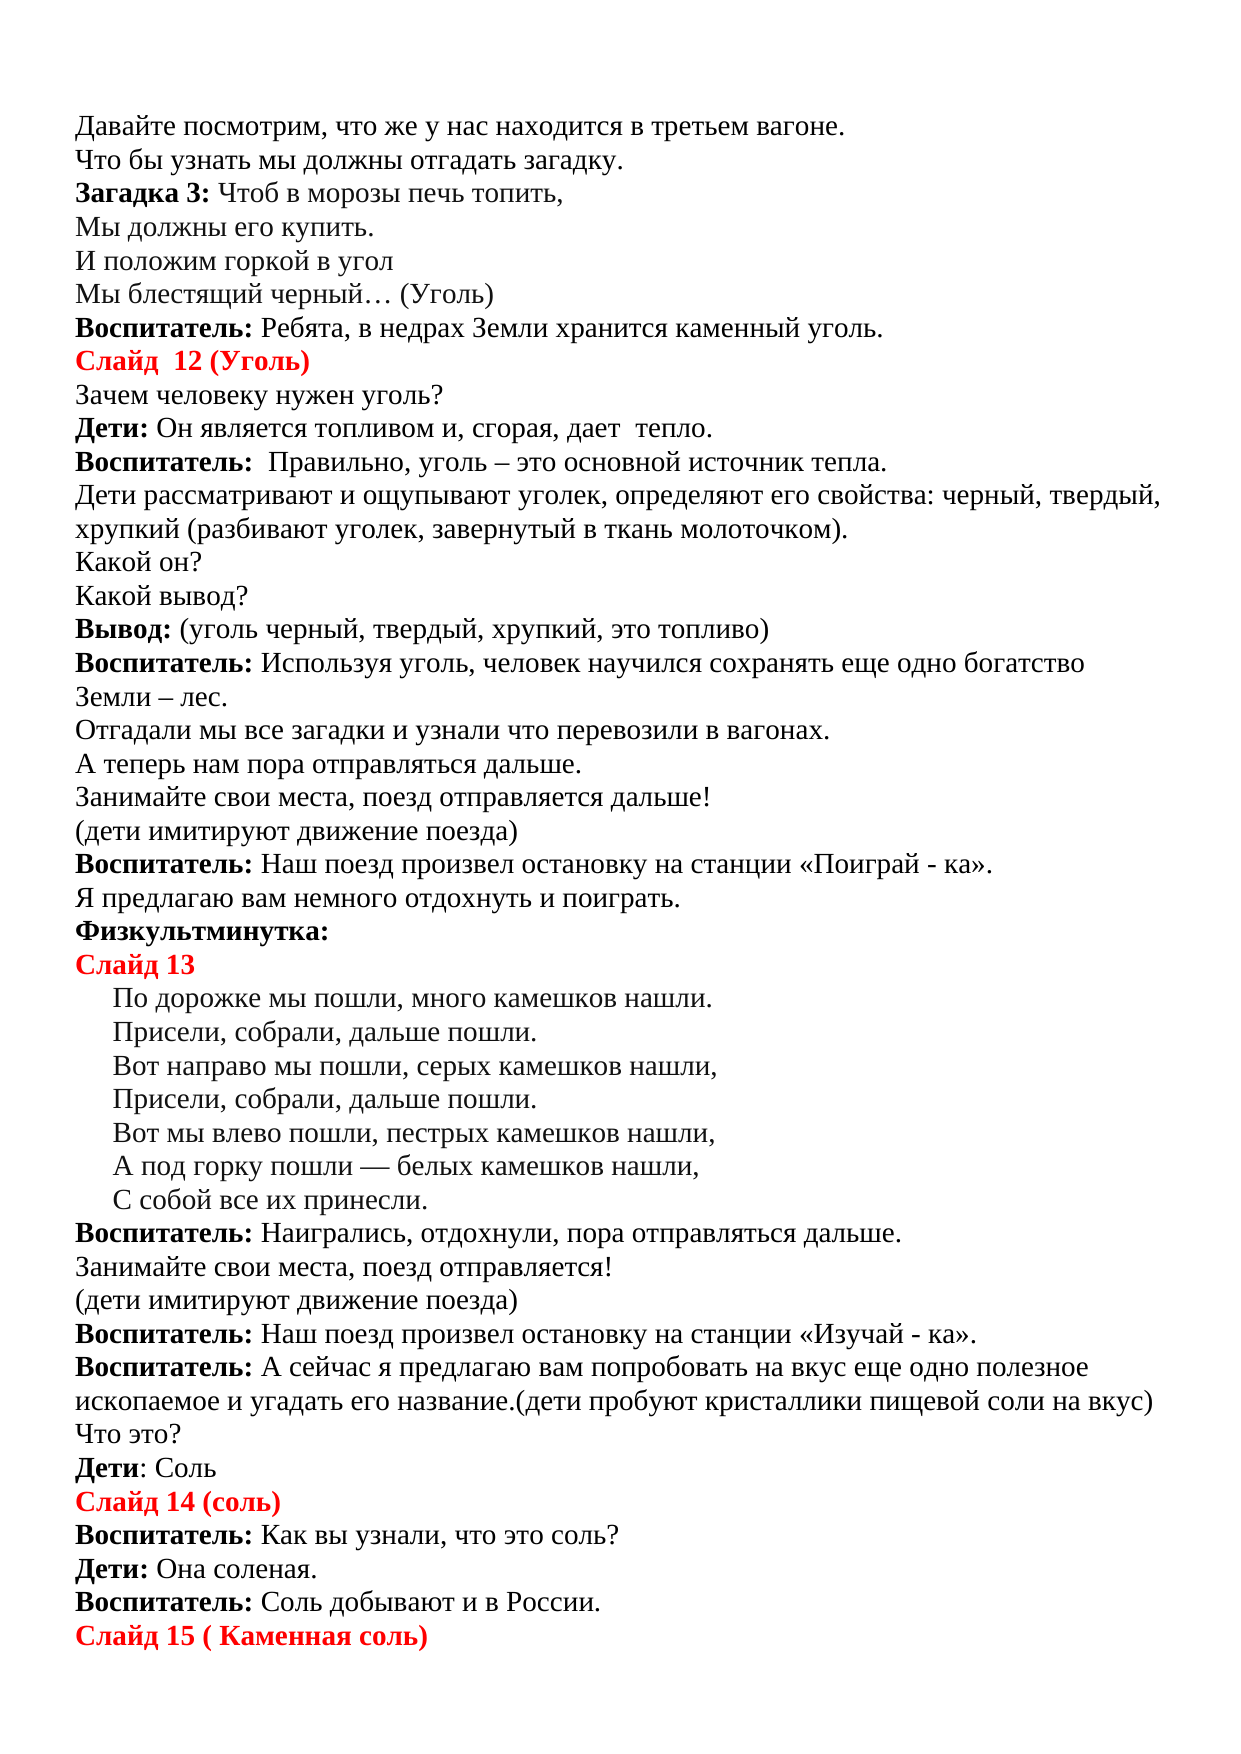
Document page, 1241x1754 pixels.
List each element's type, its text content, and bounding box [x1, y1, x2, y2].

text (дети имитируют движение поезда) [75, 813, 1165, 846]
text Воспитатель: Наигрались, отдохнули, пора отправляться дальше. [75, 1215, 1165, 1249]
text Какой вывод? [75, 578, 1165, 612]
text Воспитатель: Наш поезд произвел остановку на станции «Поиграй - ка». [75, 846, 1165, 880]
text Дети: Он является топливом и, сгорая, дает тепло. [75, 410, 1165, 444]
text Вывод: (уголь черный, твердый, хрупкий, это топливо) [75, 612, 1165, 645]
text Что бы узнать мы должны отгадать загадку. [75, 142, 1165, 176]
text Я предлагаю вам немного отдохнуть и поиграть. [75, 880, 1165, 913]
text Дети рассматривают и ощупывают уголек, определяют его свойства: черный, твердый, хрупкий (разбивают уголек, завернутый в ткань молоточком). [75, 477, 1165, 544]
text А теперь нам пора отправляться дальше. [75, 746, 1165, 779]
text Воспитатель: Ребята, в недрах Земли хранится каменный уголь. [75, 310, 1165, 343]
text Присели, собрали, дальше пошли. [75, 1014, 1165, 1048]
text Что это? [75, 1417, 1165, 1450]
text Вот направо мы пошли, серых камешков нашли, [75, 1048, 1165, 1081]
text Мы блестящий черный… (Уголь) [75, 276, 1165, 310]
text Занимайте свои места, поезд отправляется дальше! [75, 779, 1165, 813]
text Занимайте свои места, поезд отправляется! [75, 1249, 1165, 1282]
text Слайд 15 ( Каменная соль) [75, 1618, 1165, 1651]
text (дети имитируют движение поезда) [75, 1282, 1165, 1316]
text Какой он? [75, 544, 1165, 578]
text Вот мы влево пошли, пестрых камешков нашли, [75, 1115, 1165, 1148]
text Воспитатель: Соль добывают и в России. [75, 1584, 1165, 1618]
text А под горку пошли — белых камешков нашли, [75, 1148, 1165, 1182]
text Физкультминутка: [75, 913, 1165, 947]
text По дорожке мы пошли, много камешков нашли. [75, 981, 1165, 1014]
text Дети: Она соленая. [75, 1551, 1165, 1584]
text Воспитатель: Наш поезд произвел остановку на станции «Изучай - ка». [75, 1316, 1165, 1349]
text Слайд 13 [75, 947, 1165, 981]
text Воспитатель: Как вы узнали, что это соль? [75, 1517, 1165, 1551]
text Присели, собрали, дальше пошли. [75, 1081, 1165, 1115]
text Мы должны его купить. [75, 209, 1165, 243]
text Воспитатель: Правильно, уголь – это основной источник тепла. [75, 444, 1165, 477]
text Загадка 3: Чтоб в морозы печь топить, [75, 176, 1165, 209]
text Слайд 12 (Уголь) [75, 343, 1165, 377]
text Дети: Соль [75, 1450, 1165, 1484]
text И положим горкой в угол [75, 243, 1165, 276]
text Слайд 14 (соль) [75, 1484, 1165, 1517]
text С собой все их принесли. [75, 1182, 1165, 1215]
text Воспитатель: А сейчас я предлагаю вам попробовать на вкус еще одно полезное ископаемое и угадать его название.(дети пробуют кристаллики пищевой соли на вкус) [75, 1349, 1165, 1417]
text Воспитатель: Используя уголь, человек научился сохранять еще одно богатство Земли – лес. [75, 645, 1165, 712]
text Зачем человеку нужен уголь? [75, 377, 1165, 410]
text Отгадали мы все загадки и узнали что перевозили в вагонах. [75, 712, 1165, 746]
text Давайте посмотрим, что же у нас находится в третьем вагоне. [75, 108, 1165, 142]
